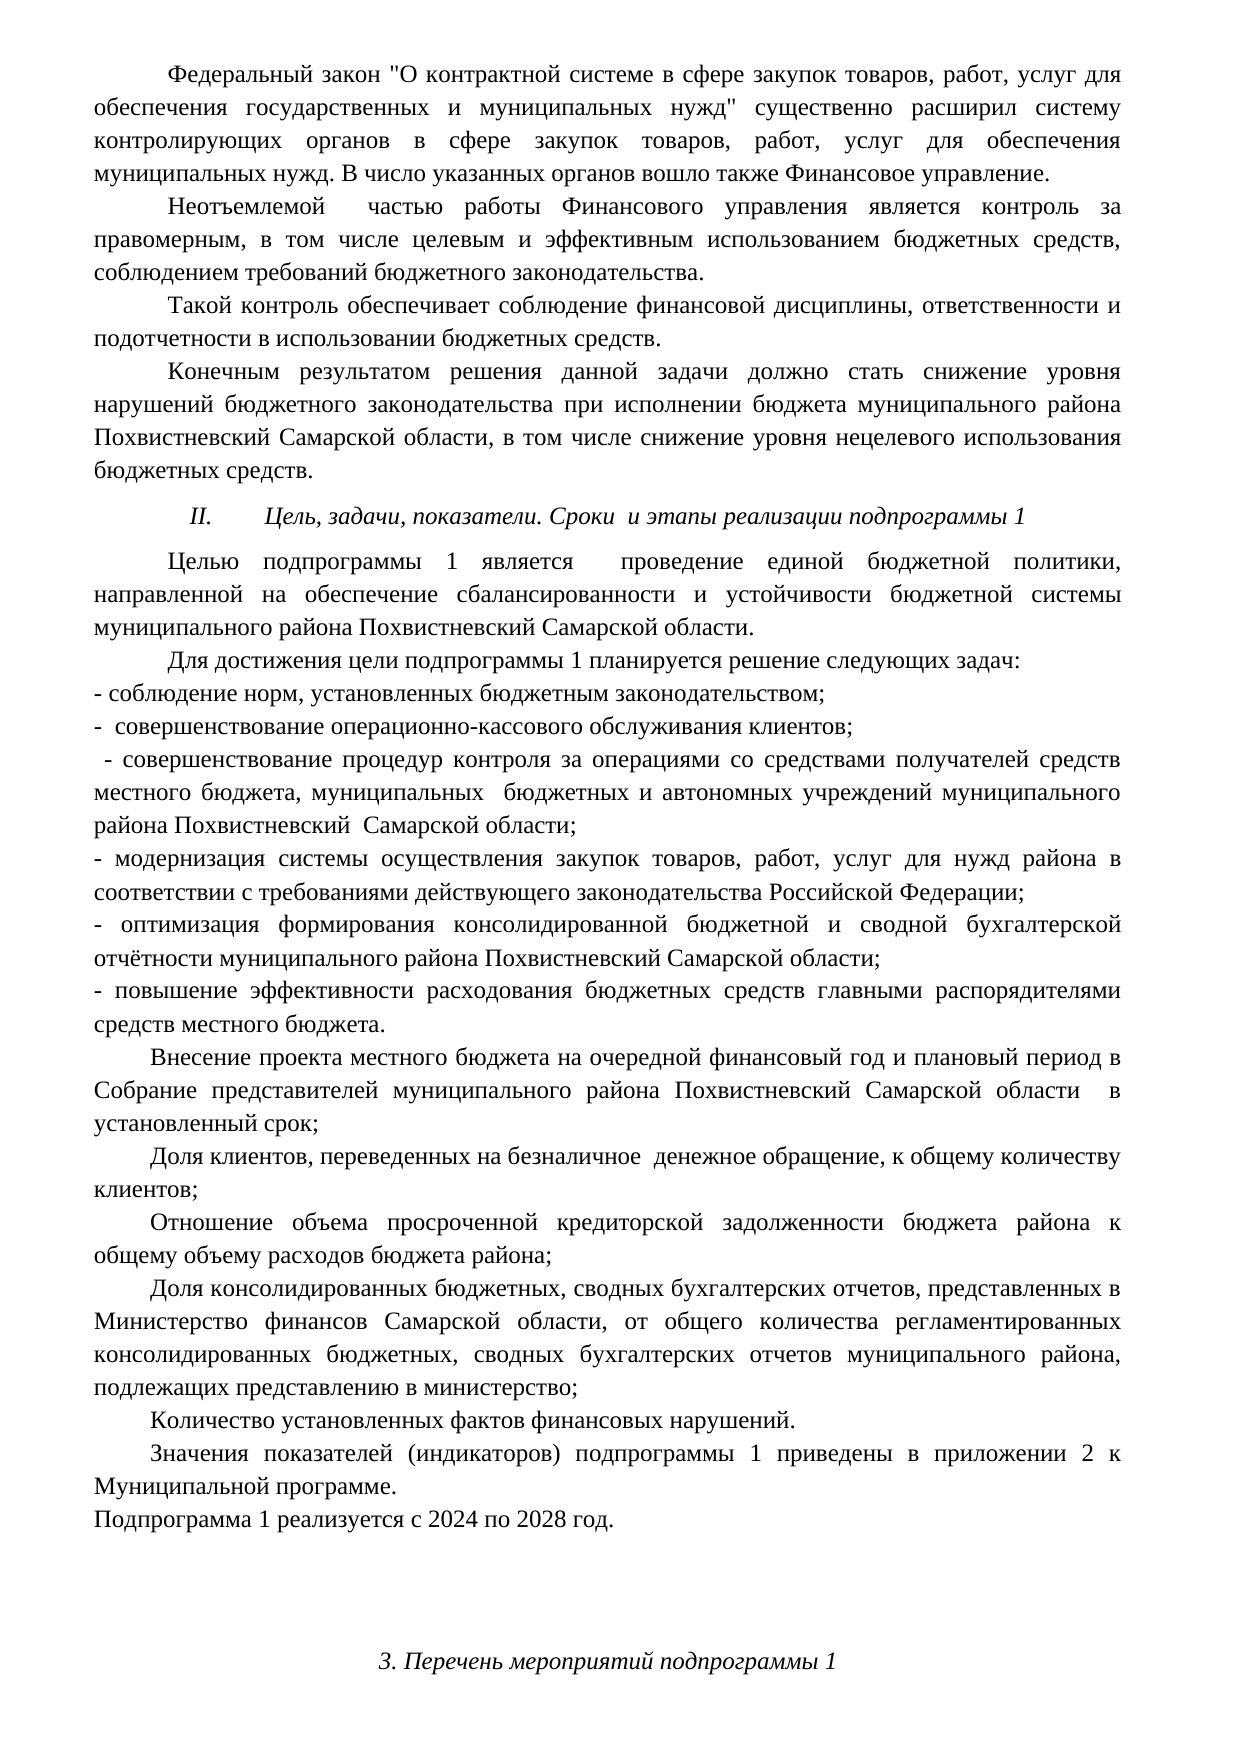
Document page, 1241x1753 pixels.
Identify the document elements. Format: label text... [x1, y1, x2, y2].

text - оптимизация формирования консолидированной бюджетной и сводной бухгалтерской отчётности муниципального района Похвистневский Самарской области; [94, 909, 1122, 971]
text Конечным результатом решения данной задачи должно стать снижение уровня нарушений бюджетного законодательства при исполнении бюджета муниципального района Похвистневский Самарской области, в том числе снижение уровня нецелевого использования бюджетных средств. [94, 356, 1122, 484]
text - повышение эффективности расходования бюджетных средств главными распорядителями средств местного бюджета. [94, 976, 1122, 1037]
text Доля консолидированных бюджетных, сводных бухгалтерских отчетов, представленных в Министерство финансов Самарской области, от общего количества регламентированных консолидированных бюджетных, сводных бухгалтерских отчетов муниципального района, подлежащих представлению в министерство; [94, 1273, 1122, 1401]
text - совершенствование процедур контроля за операциями со средствами получателей средств местного бюджета, муниципальных бюджетных и автономных учреждений муниципального района Похвистневский Самарской области; [94, 744, 1122, 839]
text Подпрограмма 1 реализуется с 2024 по 2028 год. [94, 1504, 1122, 1533]
text - соблюдение норм, установленных бюджетным законодательством; [94, 678, 1122, 707]
text - совершенствование операционно-кассового обслуживания клиентов; [94, 711, 1122, 740]
text Такой контроль обеспечивает соблюдение финансовой дисциплины, ответственности и подотчетности в использовании бюджетных средств. [94, 290, 1122, 352]
text Отношение объема просроченной кредиторской задолженности бюджета района к общему объему расходов бюджета района; [94, 1207, 1122, 1268]
text Неотъемлемой частью работы Финансового управления является контроль за правомерным, в том числе целевым и эффективным использованием бюджетных средств, соблюдением требований бюджетного законодательства. [94, 191, 1122, 286]
text Внесение проекта местного бюджета на очередной финансовый год и плановый период в Собрание представителей муниципального района Похвистневский Самарской области в установленный срок; [94, 1042, 1122, 1136]
text 3. Перечень мероприятий подпрограммы 1 [94, 1646, 1122, 1674]
text - модернизация системы осуществления закупок товаров, работ, услуг для нужд района в соответствии с требованиями действующего законодательства Российской Федерации; [94, 843, 1122, 905]
text Для достижения цели подпрограммы 1 планируется решение следующих задач: [94, 645, 1122, 674]
text Целью подпрограммы 1 является проведение единой бюджетной политики, направленной на обеспечение сбалансированности и устойчивости бюджетной системы муниципального района Похвистневский Самарской области. [94, 546, 1122, 641]
text Количество установленных фактов финансовых нарушений. [94, 1405, 1122, 1434]
text Доля клиентов, переведенных на безналичное денежное обращение, к общему количеству клиентов; [94, 1141, 1122, 1202]
text Значения показателей (индикаторов) подпрограммы 1 приведены в приложении 2 к Муниципальной программе. [94, 1438, 1122, 1500]
text Федеральный закон "О контрактной системе в сфере закупок товаров, работ, услуг для обеспечения государственных и муниципальных нужд" существенно расширил систему контролирующих органов в сфере закупок товаров, работ, услуг для обеспечения муниципальных нужд. В число указанных органов вошло также Финансовое управление. [94, 59, 1122, 187]
list Цель, задачи, показатели. Сроки и этапы реализации подпрограммы 1 [94, 501, 1122, 529]
